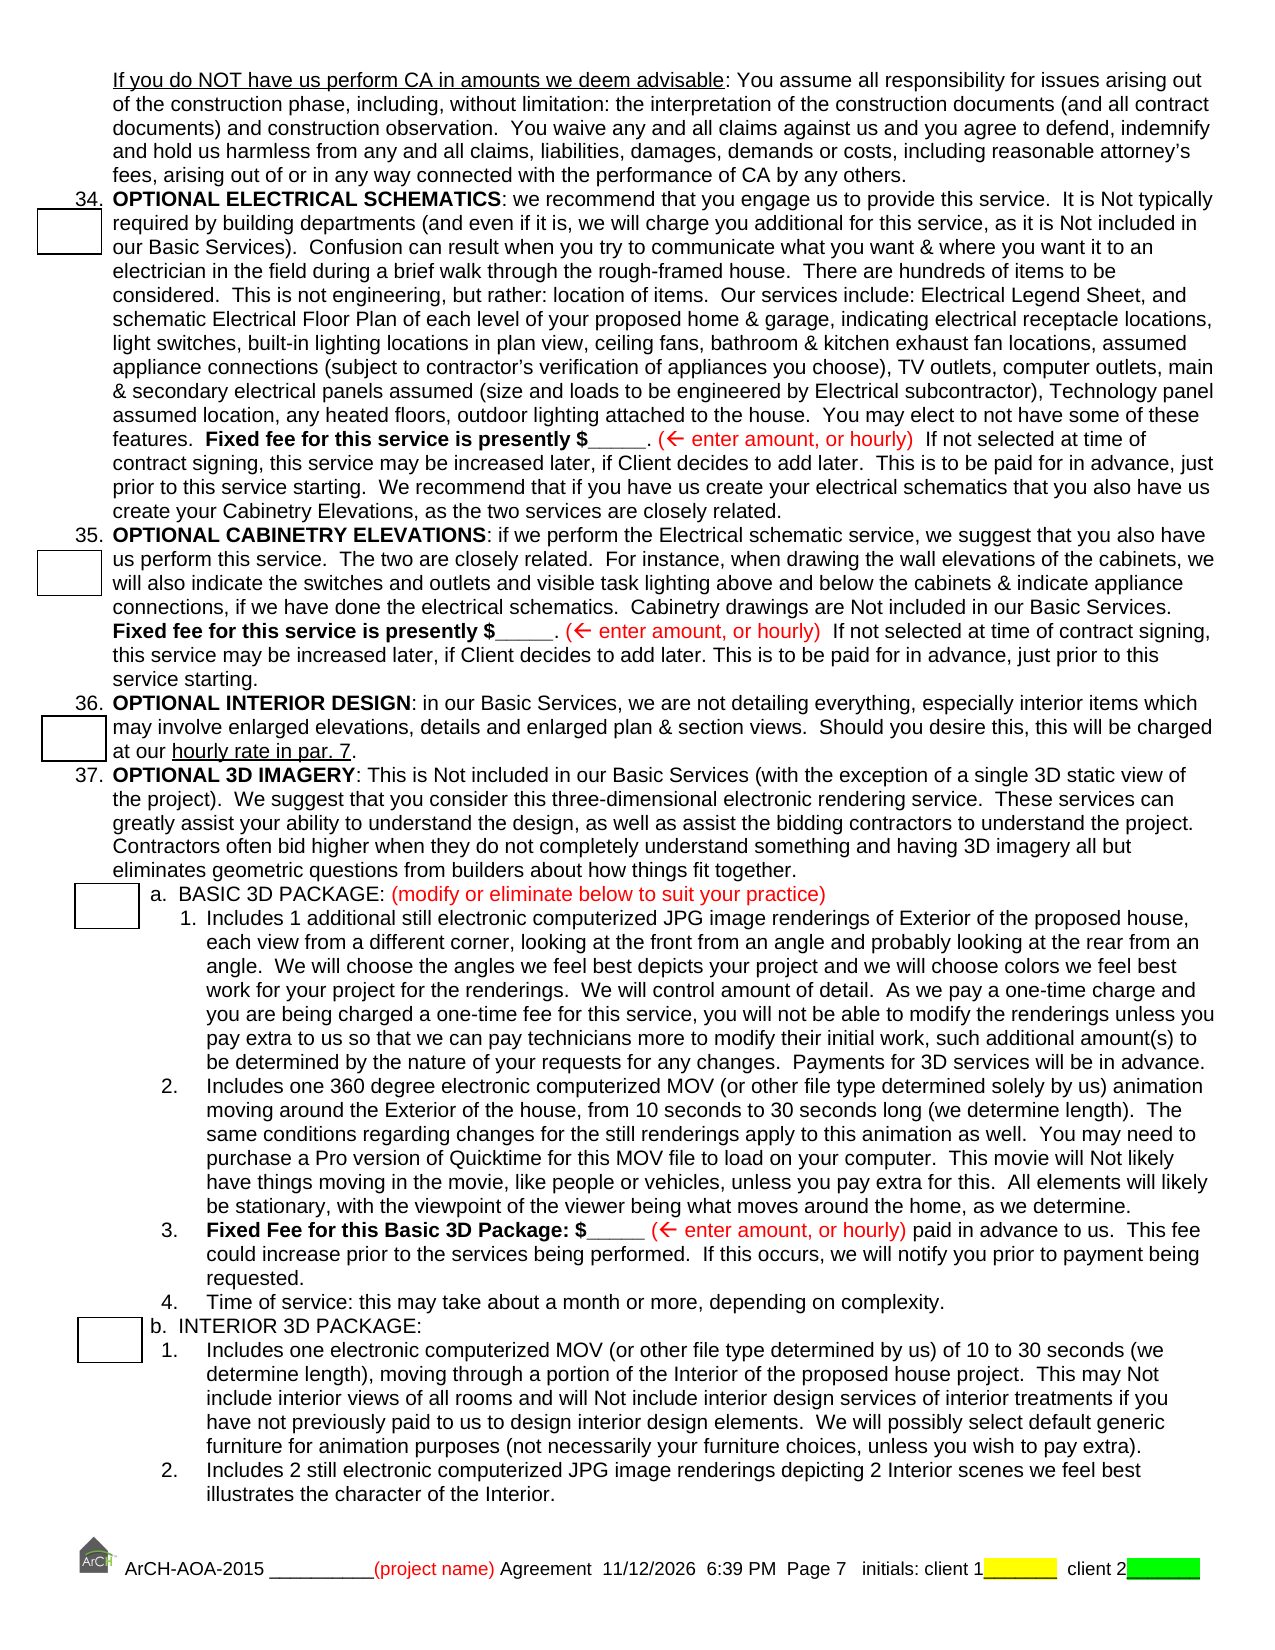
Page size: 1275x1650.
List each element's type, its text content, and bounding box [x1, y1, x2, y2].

list INTERIOR 3D PACKAGE: [150, 1314, 1219, 1338]
list Includes one electronic computerized MOV (or other file type determined by us) of 10 to 30 seconds (we determine length), moving through a portion of the Interior of the proposed house project. This may Not include interior views of all rooms and will Not include interior design services of interior treatments if you have not previously paid to us to design interior design elements. We will possibly select default generic furniture for animation purposes (not necessarily your furniture choices, unless you wish to pay extra). [178, 1338, 1219, 1457]
list Time of service: this may take about a month or more, depending on complexity. [178, 1290, 1219, 1314]
list Includes one 360 degree electronic computerized MOV (or other file type determined solely by us) animation moving around the Exterior of the house, from 10 seconds to 30 seconds long (we determine length). The same conditions regarding changes for the still renderings apply to this animation as well. You may need to purchase a Pro version of Quicktime for this MOV file to load on your computer. This movie will Not likely have things moving in the movie, like people or vehicles, unless you pay extra for this. All elements will likely be stationary, with the viewpoint of the viewer being what moves around the home, as we determine. [178, 1074, 1219, 1218]
list Includes 1 additional still electronic computerized JPG image renderings of Exterior of the proposed house, each view from a different corner, looking at the front from an angle and probably looking at the rear from an angle. We will choose the angles we feel best depicts your project and we will choose colors we feel best work for your project for the renderings. We will control amount of detail. As we pay a one-time charge and you are being charged a one-time fee for this service, you will not be able to modify the renderings unless you pay extra to us so that we can pay technicians more to modify their initial work, such additional amount(s) to be determined by the nature of your requests for any changes. Payments for 3D services will be in advance. [197, 906, 1219, 1074]
list Fixed Fee for this Basic 3D Package: $_____ ( enter amount, or hourly) paid in advance to us. This fee could increase prior to the services being performed. If this occurs, we will notify you prior to payment being requested. [178, 1218, 1219, 1290]
list OPTIONAL ELECTRICAL SCHEMATICS: we recommend that you engage us to provide this service. It is Not typically required by building departments (and even if it is, we will charge you additional for this service, as it is Not included in our Basic Services). Confusion can result when you try to communicate what you want & where you want it to an electrician in the field during a brief walk through the rough-framed house. There are hundreds of items to be considered. This is not engineering, but rather: location of items. Our services include: Electrical Legend Sheet, and schematic Electrical Floor Plan of each level of your proposed home & garage, indicating electrical receptacle locations, light switches, built-in lighting locations in plan view, ceiling fans, bathroom & kitchen exhaust fan locations, assumed appliance connections (subject to contractor’s verification of appliances you choose), TV outlets, computer outlets, main & secondary electrical panels assumed (size and loads to be engineered by Electrical subcontractor), Technology panel assumed location, any heated floors, outdoor lighting attached to the house. You may elect to not have some of these features. Fixed fee for this service is presently $_____. ( enter amount, or hourly) If not selected at time of contract signing, this service may be increased later, if Client decides to add later. This is to be paid for in advance, just prior to this service starting. We recommend that if you have us create your electrical schematics that you also have us create your Cabinetry Elevations, as the two services are closely related. [75, 187, 1219, 523]
list Includes 2 still electronic computerized JPG image renderings depicting 2 Interior scenes we feel best illustrates the character of the Interior. [178, 1457, 1219, 1505]
list OPTIONAL 3D IMAGERY: This is Not included in our Basic Services (with the exception of a single 3D static view of the project). We suggest that you consider this three-dimensional electronic rendering service. These services can greatly assist your ability to understand the design, as well as assist the bidding contractors to understand the project. Contractors often bid higher when they do not completely understand something and having 3D imagery all but eliminates geometric questions from builders about how things fit together. [75, 762, 1219, 882]
picture [75, 1533, 119, 1576]
list OPTIONAL INTERIOR DESIGN: in our Basic Services, we are not detailing everything, especially interior items which may involve enlarged elevations, details and enlarged plan & section views. Should you desire this, this will be charged at our hourly rate in par. 7. [75, 691, 1219, 762]
text If you do NOT have us perform CA in amounts we deem advisable: You assume all responsibility for issues arising out of the construction phase, including, without limitation: the interpretation of the construction documents (and all contract documents) and construction observation. You waive any and all claims against us and you agree to defend, indemnify and hold us harmless from any and all claims, liabilities, damages, demands or costs, including reasonable attorney’s fees, arising out of or in any way connected with the performance of CA by any others. [112, 67, 1219, 187]
list BASIC 3D PACKAGE: (modify or eliminate below to suit your practice) [150, 882, 1219, 906]
list OPTIONAL CABINETRY ELEVATIONS: if we perform the Electrical schematic service, we suggest that you also have us perform this service. The two are closely related. For instance, when drawing the wall elevations of the cabinets, we will also indicate the switches and outlets and visible task lighting above and below the cabinets & indicate appliance connections, if we have done the electrical schematics. Cabinetry drawings are Not included in our Basic Services. Fixed fee for this service is presently $_____. ( enter amount, or hourly) If not selected at time of contract signing, this service may be increased later, if Client decides to add later. This is to be paid for in advance, just prior to this service starting. [75, 523, 1219, 691]
